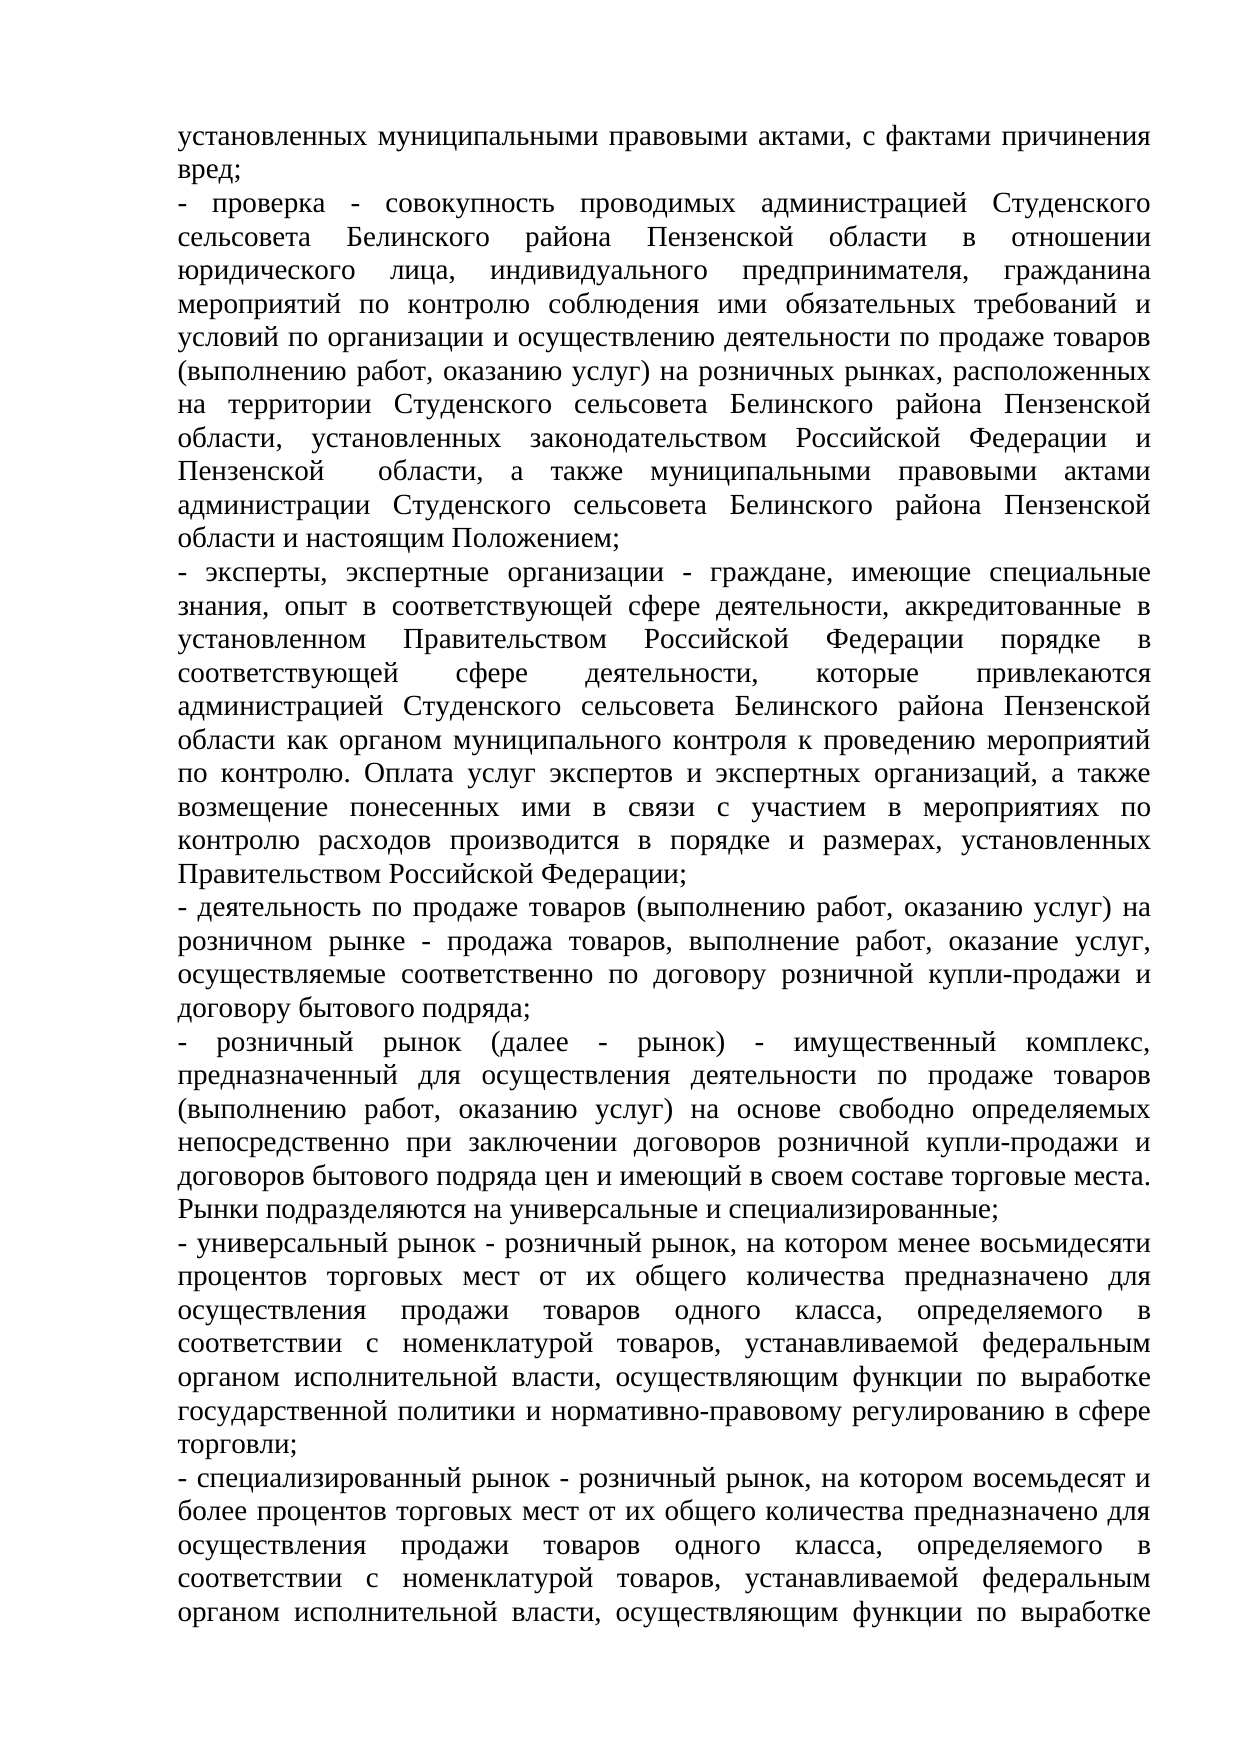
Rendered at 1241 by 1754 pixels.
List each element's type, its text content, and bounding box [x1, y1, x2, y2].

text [177, 1460, 1152, 1627]
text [177, 118, 1152, 185]
text - деятельность по продаже товаров (выполнению работ, оказанию услуг) на розничном рынке - продажа товаров, выполнение работ, оказание услуг, осуществляемые соответственно по договору розничной купли-продажи и договору бытового подряда; [177, 889, 1152, 1024]
text - универсальный рынок - розничный рынок, на котором менее восьмидесяти процентов торговых мест от их общего количества предназначено для осуществления продажи товаров одного класса, определяемого в соответствии с номенклатурой товаров, устанавливаемой федеральным органом исполнительной власти, осуществляющим функции по выработке государственной политики и нормативно-правовому регулированию в сфере торговли; [177, 1225, 1152, 1460]
text - розничный рынок (далее - рынок) - имущественный комплекс, предназначенный для осуществления деятельности по продаже товаров (выполнению работ, оказанию услуг) на основе свободно определяемых непосредственно при заключении договоров розничной купли-продажи и договоров бытового подряда цен и имеющий в своем составе торговые места. Рынки подразделяются на универсальные и специализированные; [177, 1024, 1152, 1225]
text - проверка - совокупность проводимых администрацией Студенского сельсовета Белинского района Пензенской области в отношении юридического лица, индивидуального предпринимателя, гражданина мероприятий по контролю соблюдения ими обязательных требований и условий по организации и осуществлению деятельности по продаже товаров (выполнению работ, оказанию услуг) на розничных рынках, расположенных на территории Студенского сельсовета Белинского района Пензенской области, установленных законодательством Российской Федерации и Пензенской области, а также муниципальными правовыми актами администрации Студенского сельсовета Белинского района Пензенской области и настоящим Положением; [177, 185, 1152, 554]
text - эксперты, экспертные организации - граждане, имеющие специальные знания, опыт в соответствующей сфере деятельности, аккредитованные в установленном Правительством Российской Федерации порядке в соответствующей сфере деятельности, которые привлекаются администрацией Студенского сельсовета Белинского района Пензенской области как органом муниципального контроля к проведению мероприятий по контролю. Оплата услуг экспертов и экспертных организаций, а также возмещение понесенных ими в связи с участием в мероприятиях по контролю расходов производится в порядке и размерах, установленных Правительством Российской Федерации; [177, 554, 1152, 889]
